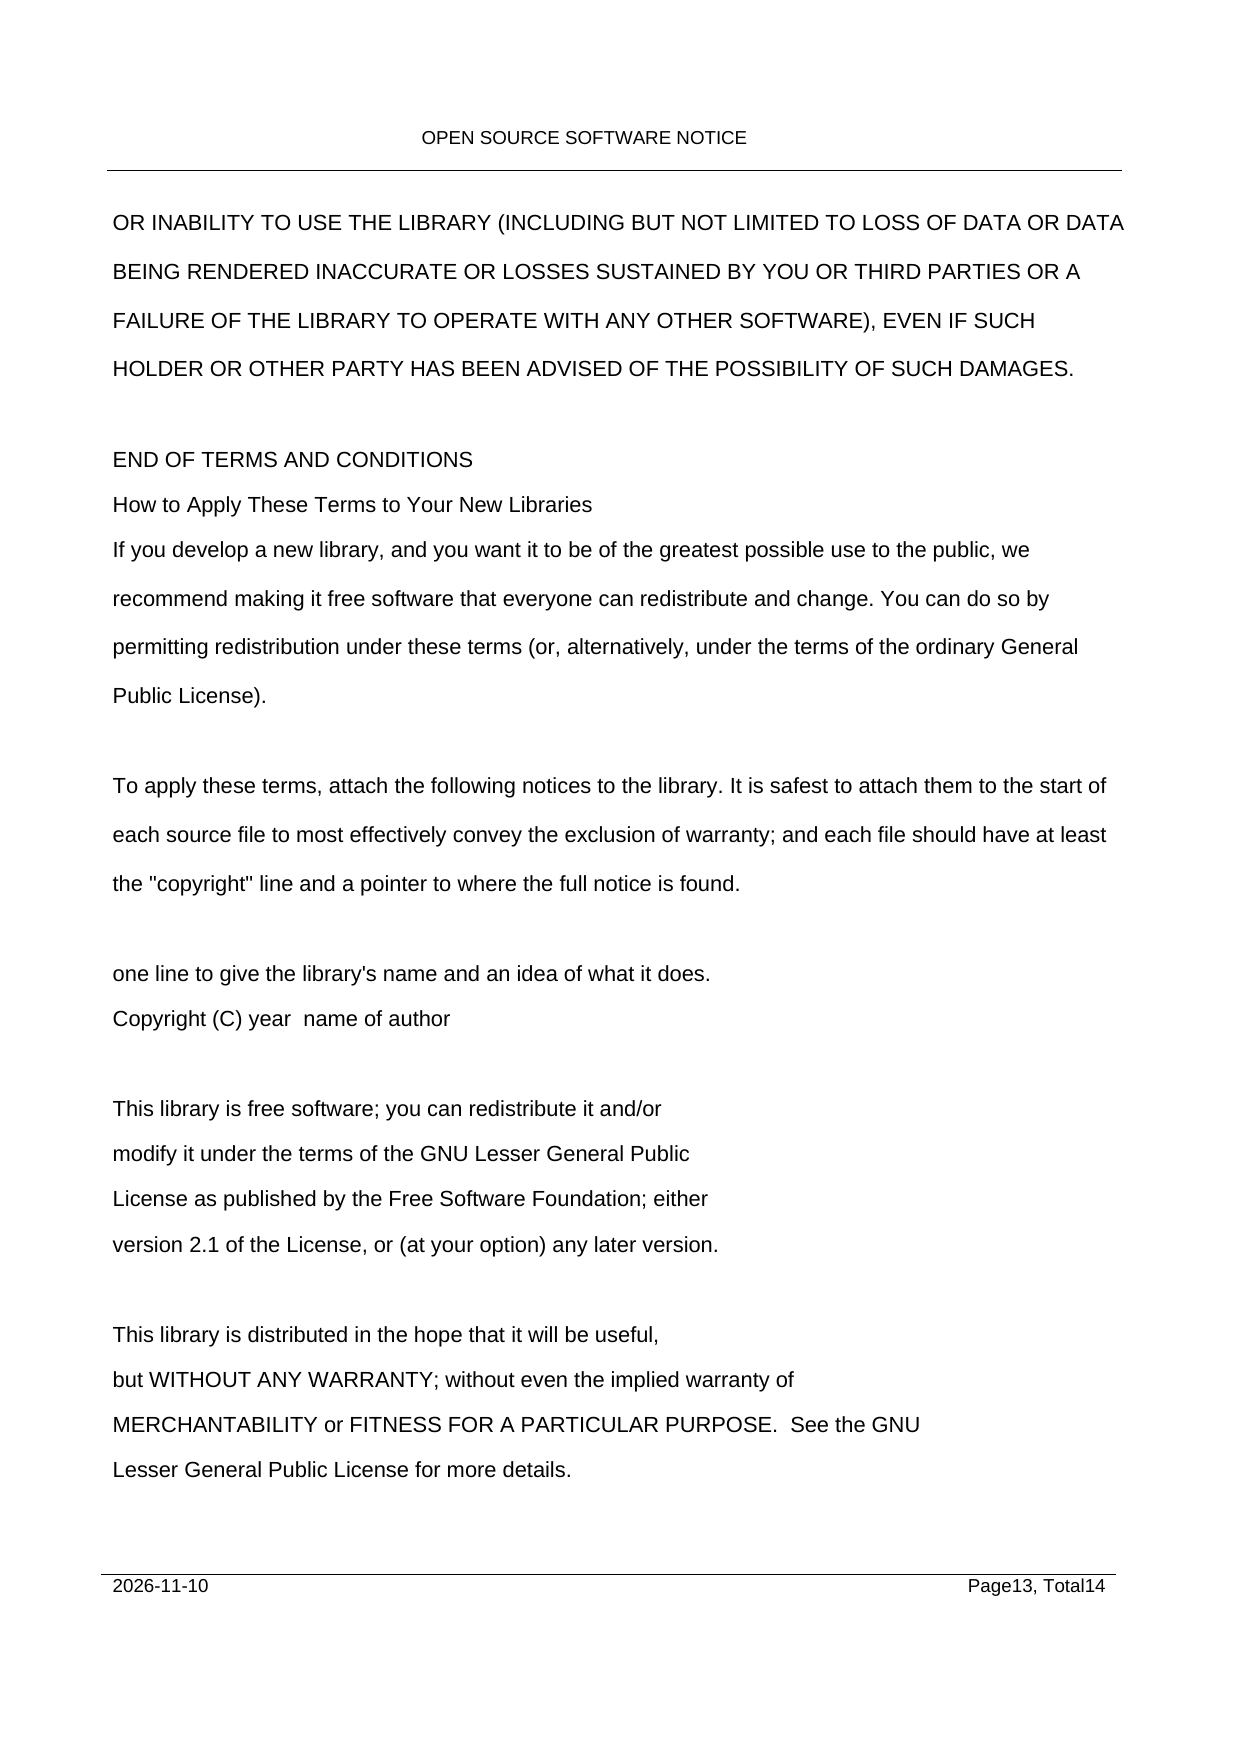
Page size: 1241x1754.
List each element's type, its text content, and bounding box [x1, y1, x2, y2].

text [112, 206, 1128, 385]
text This library is distributed in the hope that it will be useful, [112, 1318, 1128, 1351]
text END OF TERMS AND CONDITIONS [112, 443, 1128, 475]
text but WITHOUT ANY WARRANTY; without even the implied warranty of [112, 1363, 1128, 1396]
text License as published by the Free Software Foundation; either [112, 1183, 1128, 1215]
text Copyright (C) year name of author [112, 1002, 1128, 1035]
text To apply these terms, attach the following notices to the library. It is safest to attach them to the start of each source file to most effectively convey the exclusion of warranty; and each file should have at least the "copyright" line and a pointer to where the full notice is found. [112, 769, 1128, 899]
text version 2.1 of the License, or (at your option) any later version. [112, 1228, 1128, 1260]
text MERCHANTABILITY or FITNESS FOR A PARTICULAR PURPOSE. See the GNU [112, 1408, 1128, 1441]
text This library is free software; you can redistribute it and/or [112, 1092, 1128, 1125]
text Lesser General Public License for more details. [112, 1453, 1128, 1486]
text How to Apply These Terms to Your New Libraries [112, 488, 1128, 520]
text modify it under the terms of the GNU Lesser General Public [112, 1138, 1128, 1170]
text If you develop a new library, and you want it to be of the greatest possible use to the public, we recommend making it free software that everyone can redistribute and change. You can do so by permitting redistribution under these terms (or, alternatively, under the terms of the ordinary General Public License). [112, 533, 1128, 712]
text one line to give the library's name and an idea of what it does. [112, 957, 1128, 990]
